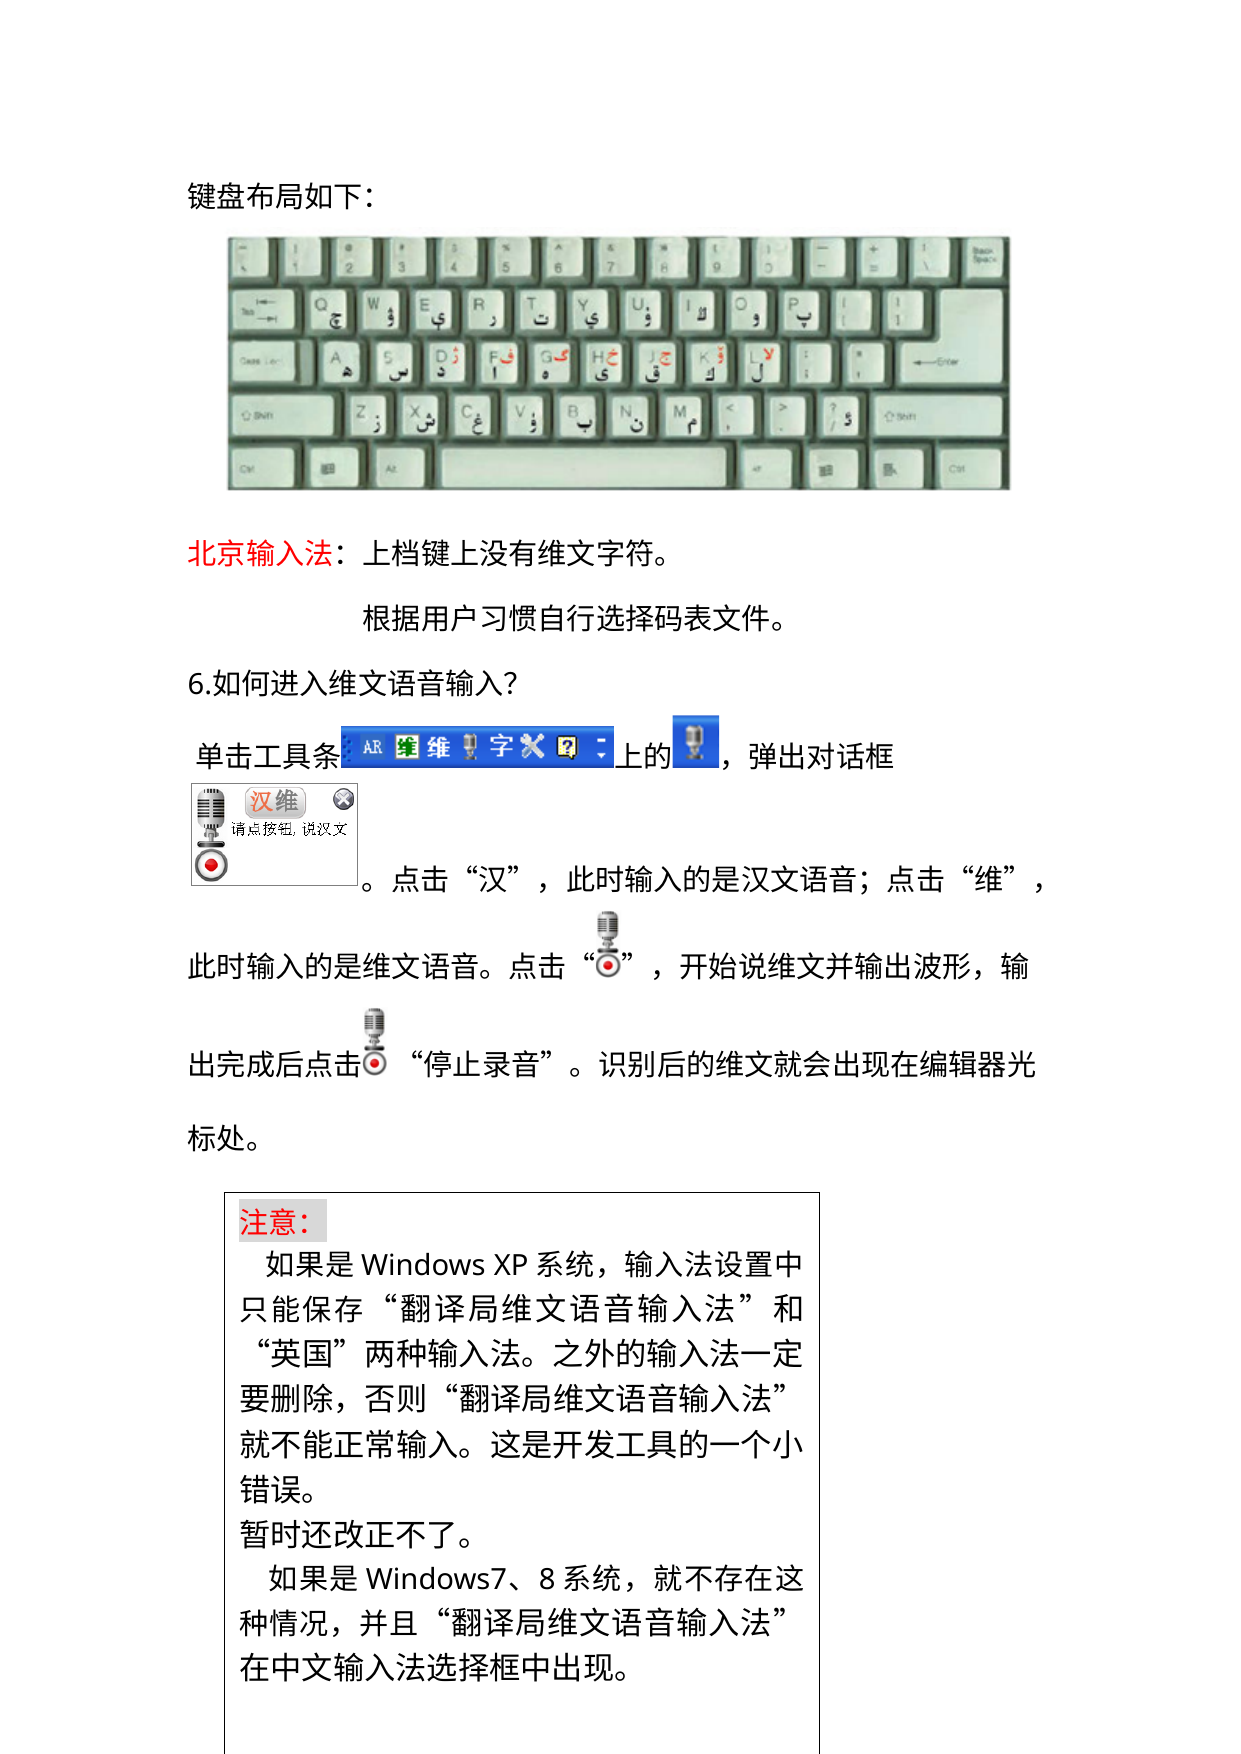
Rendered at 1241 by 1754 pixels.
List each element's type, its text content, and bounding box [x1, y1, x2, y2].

picture [672, 714, 720, 768]
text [187, 162, 1053, 227]
text 根据用户习惯自行选择码表文件。 [187, 584, 1053, 649]
picture [341, 726, 614, 768]
picture [187, 779, 362, 890]
text 单击工具条上的，弹出对话框 [187, 714, 1053, 779]
picture [362, 1007, 388, 1076]
picture [216, 227, 1024, 503]
text 北京输入法：上档键上没有维文字符。 [187, 519, 1053, 584]
picture [595, 909, 622, 978]
text 。点击“汉”，此时输入的是汉文语音；点击“维”，此时输入的是维文语音。点击“”，开始说维文并输出波形，输出完成后点击 “停止录音”。识别后的维文就会出现在编辑器光标处。 [187, 779, 1053, 1169]
text 6.如何进入维文语音输入？ [187, 649, 1053, 714]
